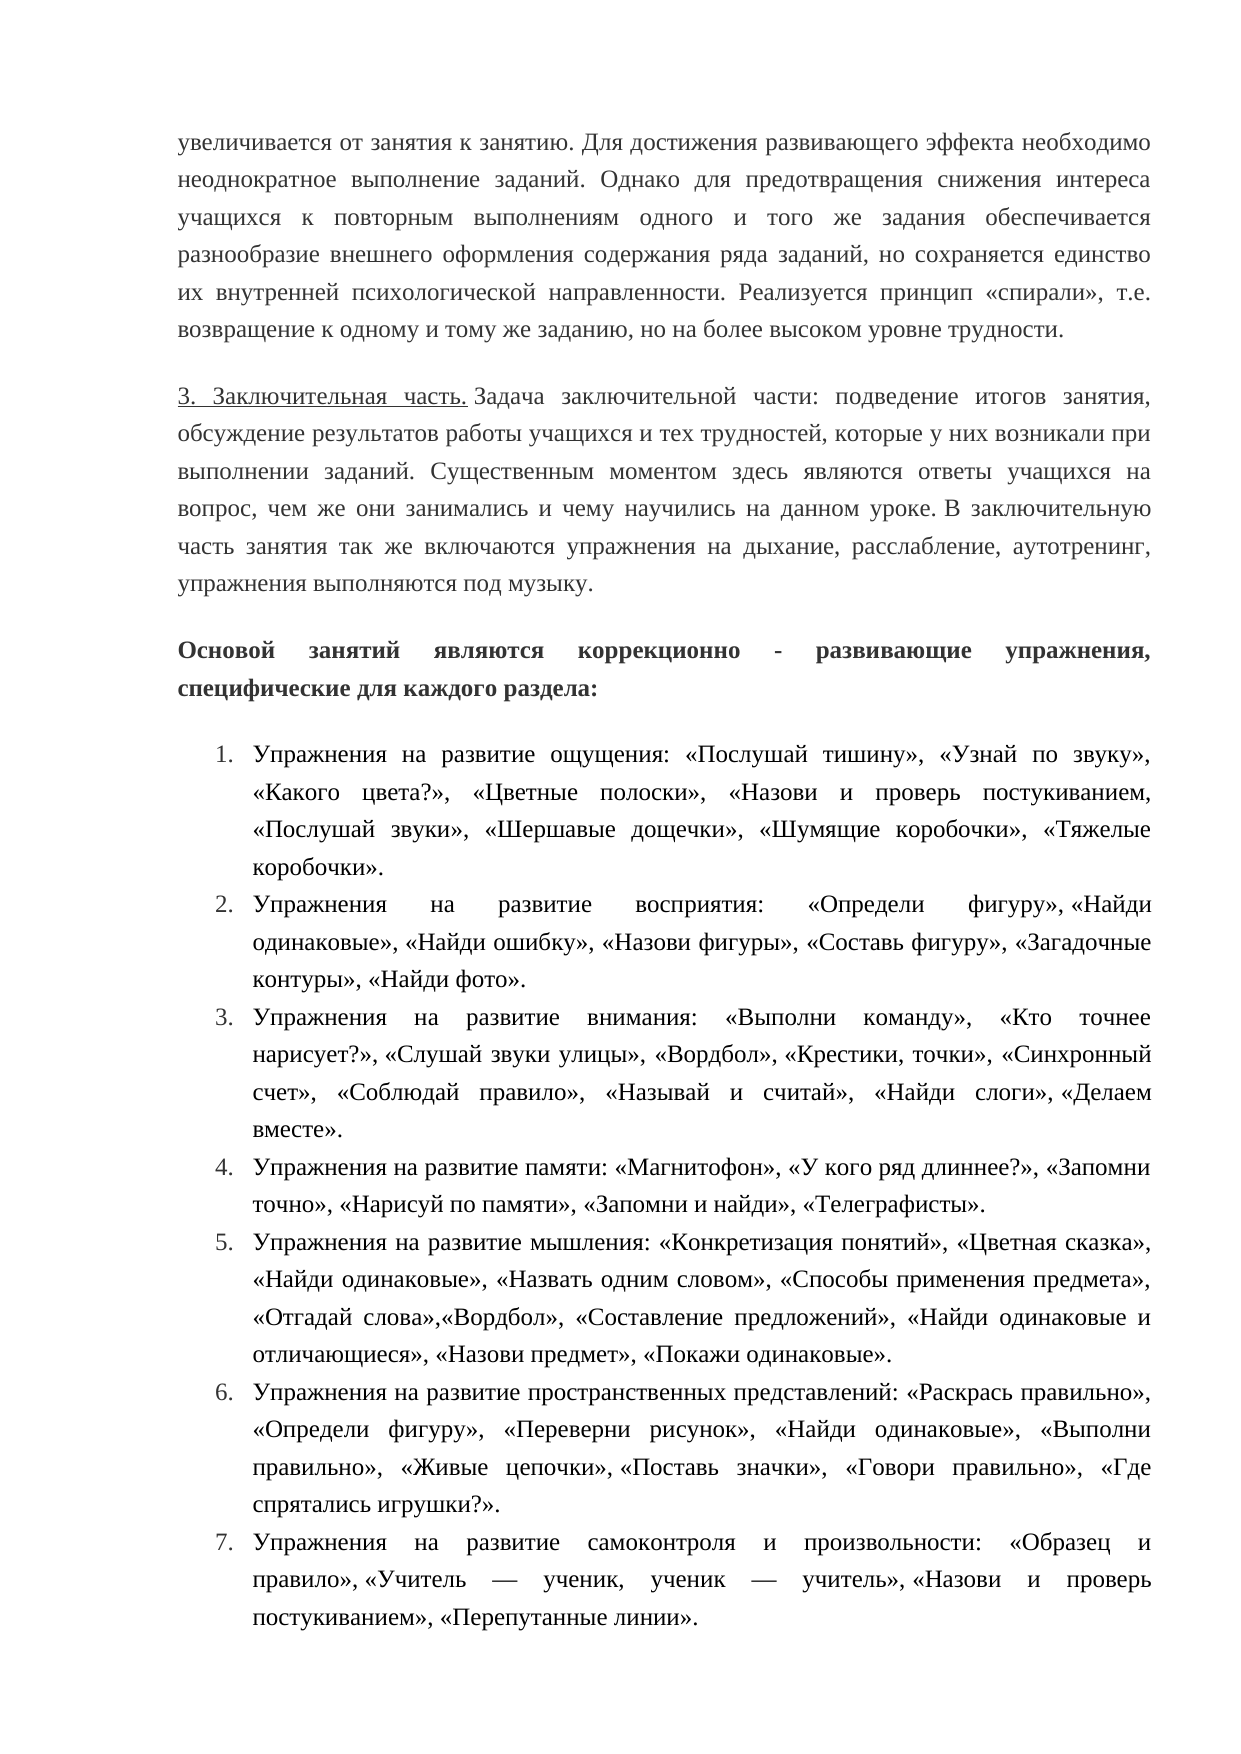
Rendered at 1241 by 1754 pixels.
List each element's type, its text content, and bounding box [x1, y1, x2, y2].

text Основой занятий являются коррекционно - развивающие упражнения, специфические для каждого раздела: [177, 626, 1152, 701]
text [177, 118, 1152, 343]
list Упражнения на развитие памяти: «Магнитофон», «У кого ряд длиннее?», «Запомни точно», «Нарисуй по памяти», «Запомни и найди», «Телеграфисты». [215, 1143, 1152, 1218]
list Упражнения на развитие пространственных представлений: «Раскрась правильно», «Определи фигуру», «Переверни рисунок», «Найди одинаковые», «Выполни правильно», «Живые цепочки», «Поставь значки», «Говори правильно», «Где спрятались игрушки?». [215, 1368, 1152, 1518]
list Упражнения на развитие ощущения: «Послушай тишину», «Узнай по звуку», «Какого цвета?», «Цветные полоски», «Назови и проверь постукиванием, «Послушай звуки», «Шершавые дощечки», «Шумящие коробочки», «Тяжелые коробочки». [215, 731, 1152, 881]
list Упражнения на развитие мышления: «Конкретизация понятий», «Цветная сказка», «Найди одинаковые», «Назвать одним словом», «Способы применения предмета», «Отгадай слова»,«Вордбол», «Составление предложений», «Найди одинаковые и отличающиеся», «Назови предмет», «Покажи одинаковые». [215, 1218, 1152, 1368]
list Упражнения на развитие внимания: «Выполни команду», «Кто точнее нарисует?», «Слушай звуки улицы», «Вордбол», «Крестики, точки», «Синхронный счет», «Соблюдай правило», «Называй и считай», «Найди слоги», «Делаем вместе». [215, 993, 1152, 1143]
list Упражнения на развитие восприятия: «Определи фигуру», «Найди одинаковые», «Найди ошибку», «Назови фигуры», «Составь фигуру», «Загадочные контуры», «Найди фото». [215, 881, 1152, 993]
list Упражнения на развитие самоконтроля и произвольности: «Образец и правило», «Учитель — ученик, ученик — учитель», «Назови и проверь постукиванием», «Перепутанные линии». [215, 1518, 1152, 1631]
text 3. Заключительная часть. Задача заключительной части: подведение итогов занятия, обсуждение результатов работы учащихся и тех трудностей, которые у них возникали при выполнении заданий. Существенным моментом здесь являются ответы учащихся на вопрос, чем же они занимались и чему научились на данном уроке. В заключительную часть занятия так же включаются упражнения на дыхание, расслабление, аутотренинг, упражнения выполняются под музыку. [177, 372, 1152, 597]
